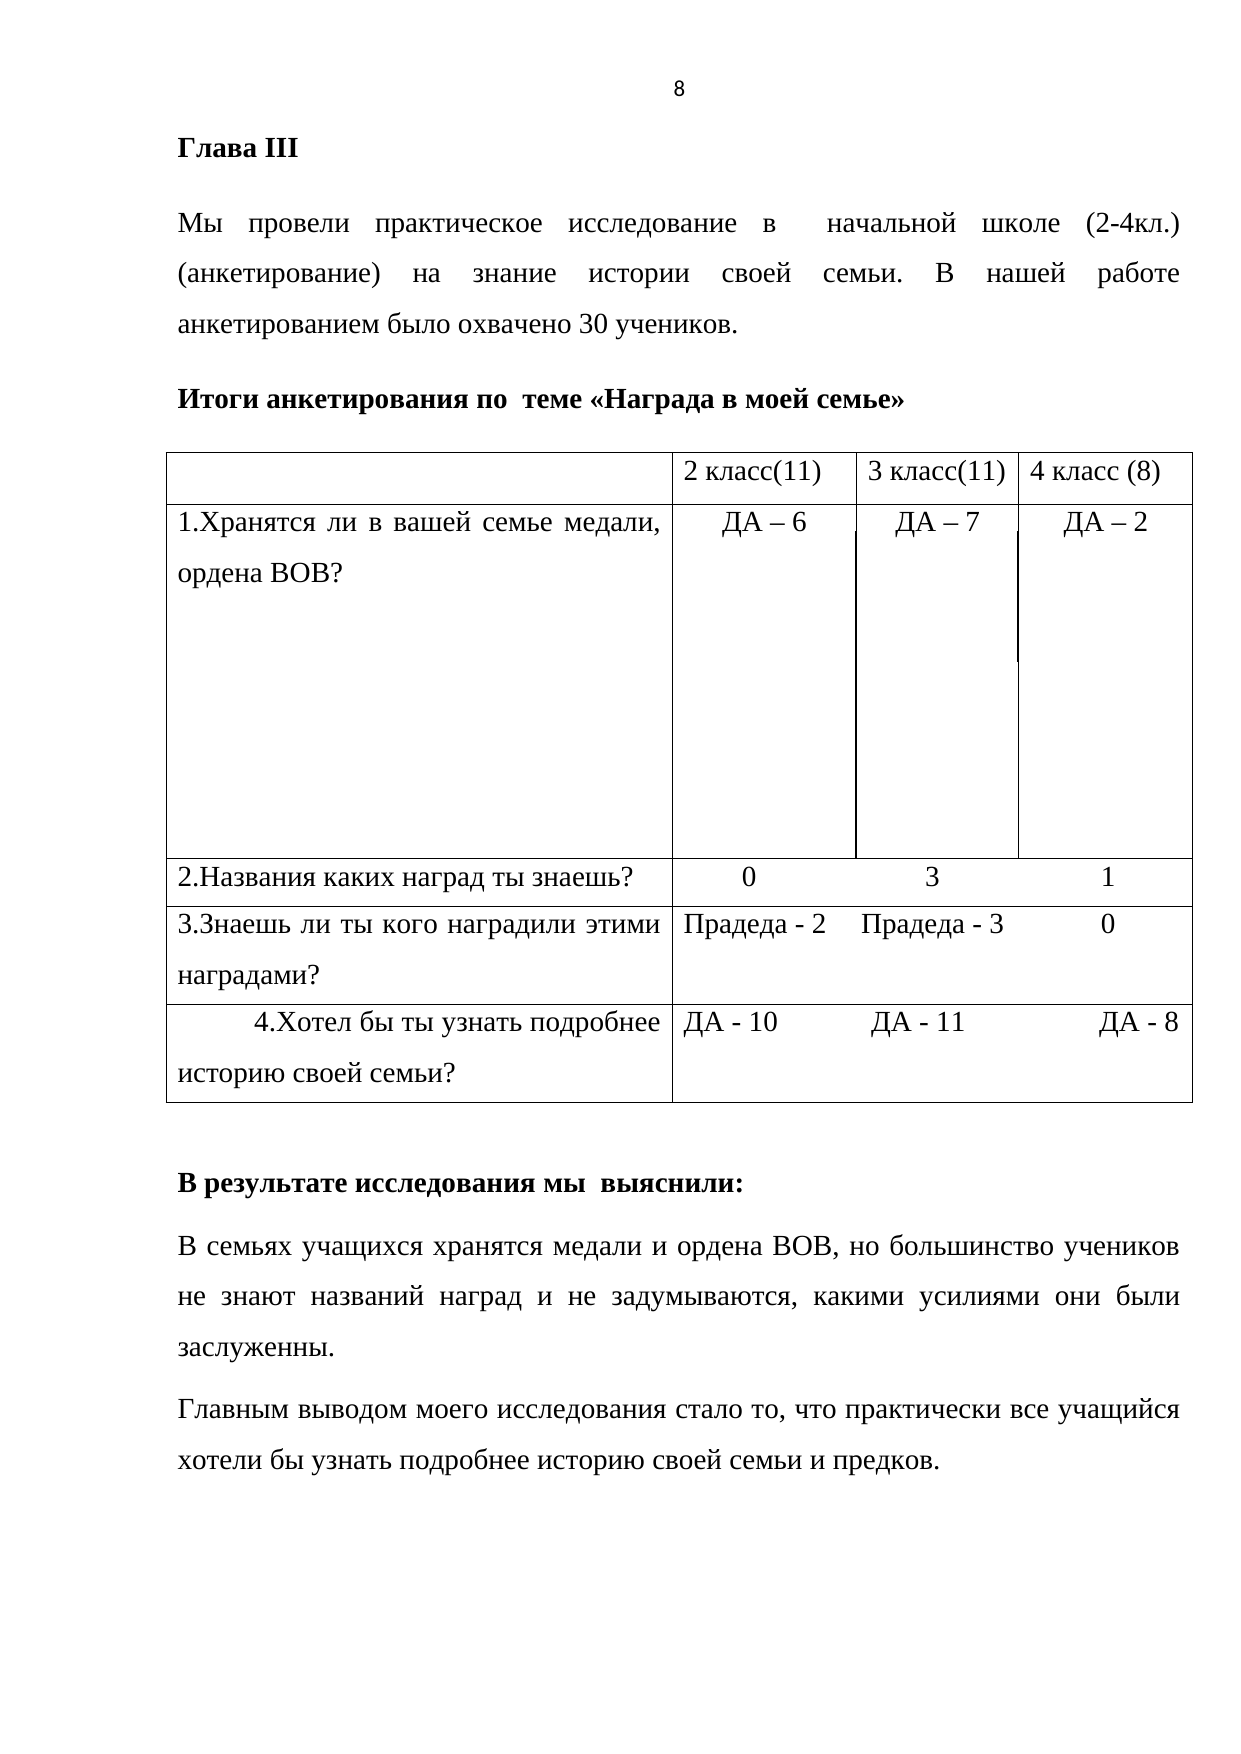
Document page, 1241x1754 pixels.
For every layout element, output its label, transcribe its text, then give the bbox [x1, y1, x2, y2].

text В семьях учащихся хранятся медали и ордена ВОВ, но большинство учеников не знают названий наград и не задумываются, какими усилиями они были заслуженны. [177, 1228, 1181, 1362]
table_cell 2.Названия каких наград ты знаешь? [167, 859, 672, 906]
table_cell ДА – 7 [857, 505, 1018, 858]
table_cell ДА - 10 ДА - 11 ДА - 8 [673, 1005, 1192, 1102]
text Главным выводом моего исследования стало то, что практически все учащийся хотели бы узнать подробнее историю своей семьи и предков. [177, 1392, 1181, 1476]
table_header [167, 453, 672, 503]
table_cell Прадеда - 2 Прадеда - 3 0 [673, 907, 1192, 1003]
text Итоги анкетирования по теме «Награда в моей семье» [177, 381, 1181, 415]
table_cell ДА – 2 [1019, 505, 1192, 858]
text В результате исследования мы выяснили: [177, 1165, 1181, 1199]
table_header 3 класс(11) [857, 453, 1018, 503]
table_cell 1.Хранятся ли в вашей семье медали, ордена ВОВ? [167, 505, 672, 858]
table_cell 0 3 1 [673, 859, 1192, 906]
table_cell 3.Знаешь ли ты кого наградили этими наградами? [167, 907, 672, 1003]
table_cell 4.Хотел бы ты узнать подробнее историю своей семьи? [167, 1005, 672, 1102]
table_header 2 класс(11) [673, 453, 856, 503]
table_cell ДА – 6 [673, 505, 856, 858]
text Мы провели практическое исследование в начальной школе (2-4кл.) (анкетирование) на знание истории своей семьи. В нашей работе анкетированием было охвачено 30 учеников. [177, 205, 1181, 339]
text Глава III [177, 130, 1181, 163]
table_header 4 класс (8) [1019, 453, 1192, 503]
